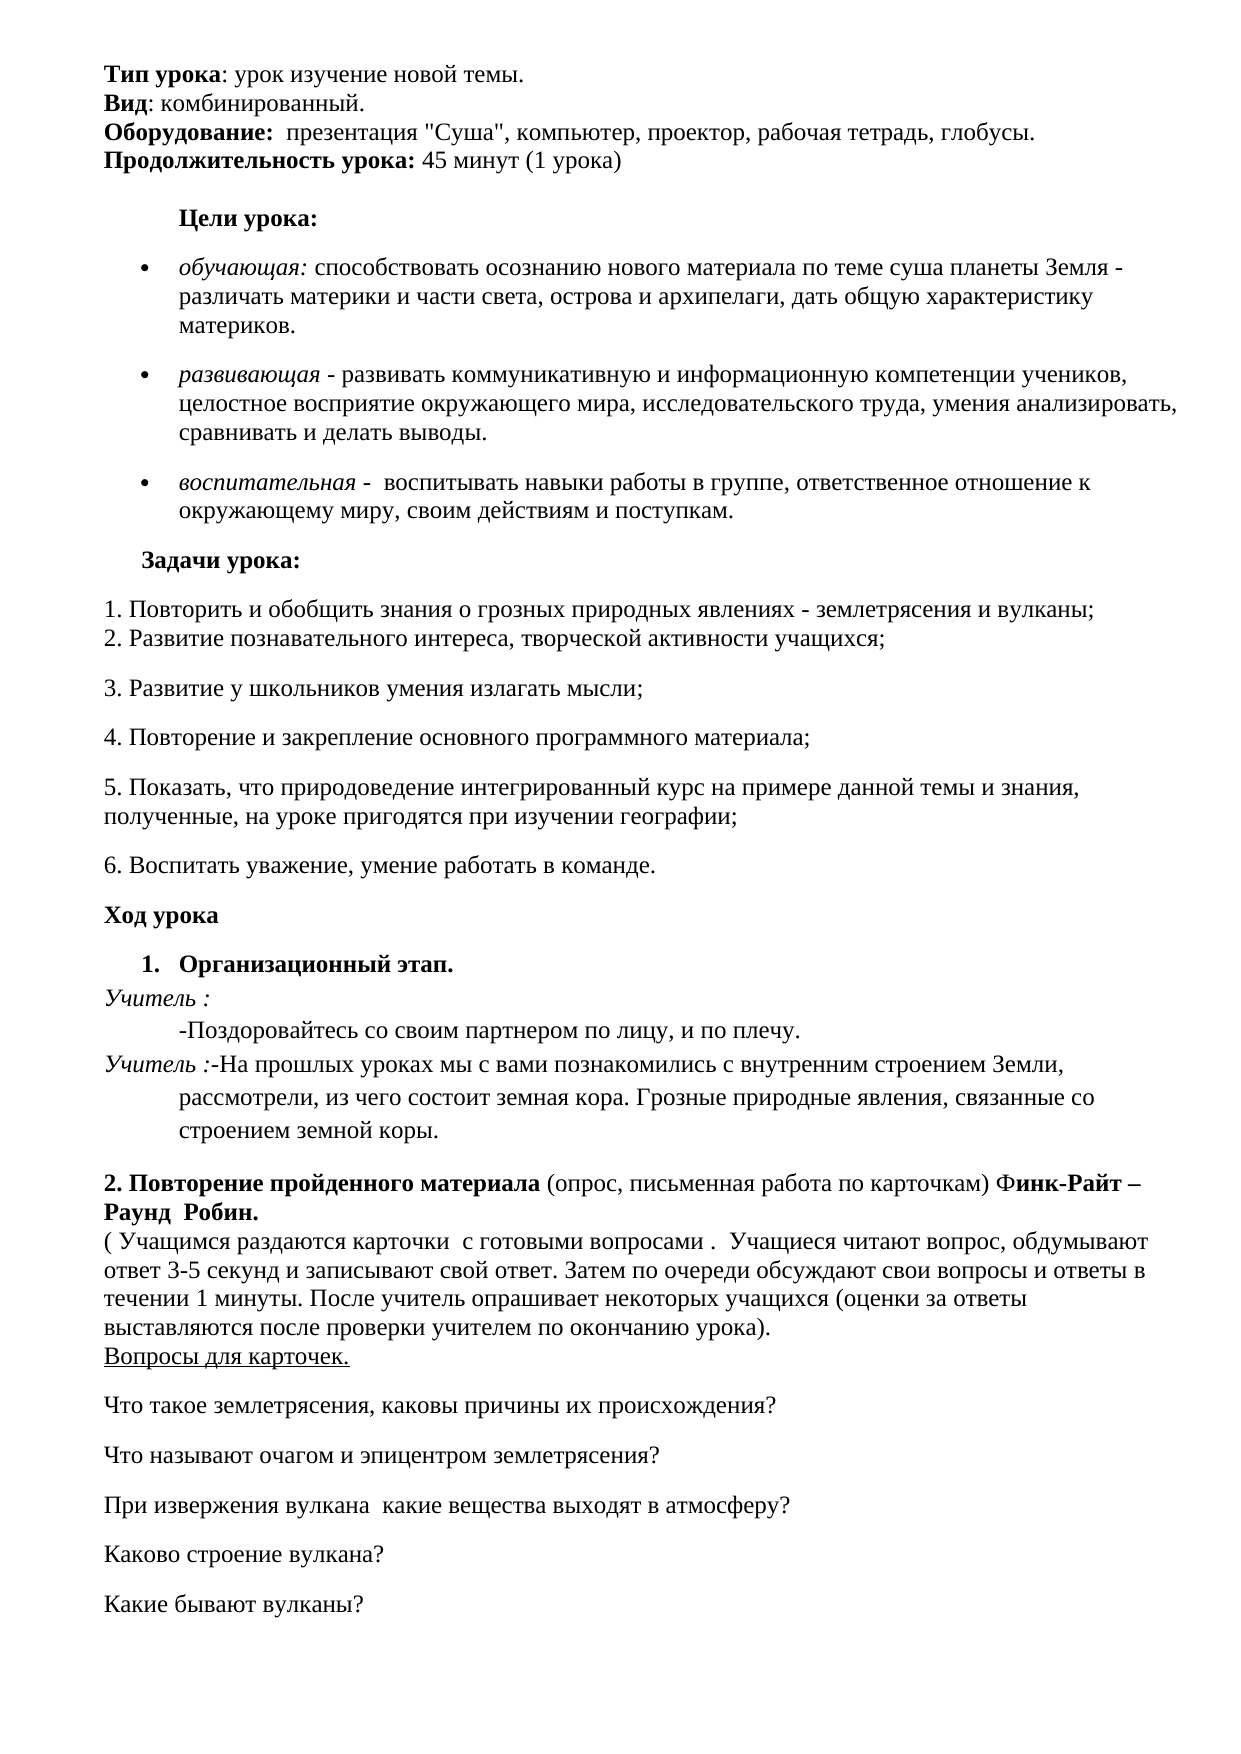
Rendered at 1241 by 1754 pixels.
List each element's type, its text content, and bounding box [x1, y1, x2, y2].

text Каково строение вулкана? [103, 1539, 1181, 1568]
text Ход урока [103, 900, 1181, 929]
text Что называют очагом и эпицентром землетрясения? [103, 1440, 1181, 1469]
text При извержения вулкана какие вещества выходят в атмосферу? [103, 1490, 1181, 1518]
text 5. Показать, что природоведение интегрированный курс на примере данной темы и знания, полученные, на уроке пригодятся при изучении географии; [103, 772, 1181, 829]
text 2. Развитие познавательного интереса, творческой активности учащихся; [103, 623, 1181, 652]
list развивающая - развивать коммуникативную и информационную компетенции учеников, целостное восприятие окружающего мира, исследовательского труда, умения анализировать, сравнивать и делать выводы. [141, 359, 1181, 446]
list Учитель :-На прошлых уроках мы с вами познакомились с внутренним строением Земли, рассмотрели, из чего состоит земная кора. Грозные природные явления, связанные со строением земной коры. [103, 1049, 1181, 1143]
text Вид: комбинированный. [103, 88, 1181, 117]
list Учитель : [103, 983, 1181, 1011]
text 3. Развитие у школьников умения излагать мысли; [103, 673, 1181, 702]
text 6. Воспитать уважение, умение работать в команде. [103, 850, 1181, 879]
list -Поздоровайтесь со своим партнером по лицу, и по плечу. [178, 1016, 1181, 1044]
text 1. Повторить и обобщить знания о грозных природных явлениях - землетрясения и вулканы; [103, 594, 1181, 623]
text 4. Повторение и закрепление основного программного материала; [103, 722, 1181, 751]
text Что такое землетрясения, каковы причины их происхождения? [103, 1391, 1181, 1419]
text ( Учащимся раздаются карточки с готовыми вопросами . Учащиеся читают вопрос, обдумывают ответ 3-5 секунд и записывают свой ответ. Затем по очереди обсуждают свои вопросы и ответы в течении 1 минуты. После учитель опрашивает некоторых учащихся (оценки за ответы выставляются после проверки учителем по окончанию урока). [103, 1226, 1181, 1341]
text 2. Повторение пройденного материала (опрос, письменная работа по карточкам) Финк-Райт –Раунд Робин. [103, 1168, 1181, 1226]
text Продолжительность урока: 45 минут (1 урока) [103, 145, 1181, 174]
text Вопросы для карточек. [103, 1341, 1181, 1370]
text Цели урока: [178, 203, 1181, 232]
list Организационный этап. [141, 949, 1181, 978]
text Тип урока: урок изучение новой темы. [103, 59, 1181, 88]
list воспитательная - воспитывать навыки работы в группе, ответственное отношение к окружающему миру, своим действиям и поступкам. [141, 467, 1181, 524]
text Оборудование: презентация "Суша", компьютер, проектор, рабочая тетрадь, глобусы. [103, 117, 1181, 145]
list обучающая: способствовать осознанию нового материала по теме суша планеты Земля -различать материки и части света, острова и архипелаги, дать общую характеристику материков. [141, 252, 1181, 339]
text Задачи урока: [141, 545, 1181, 574]
text Какие бывают вулканы? [103, 1589, 1181, 1618]
